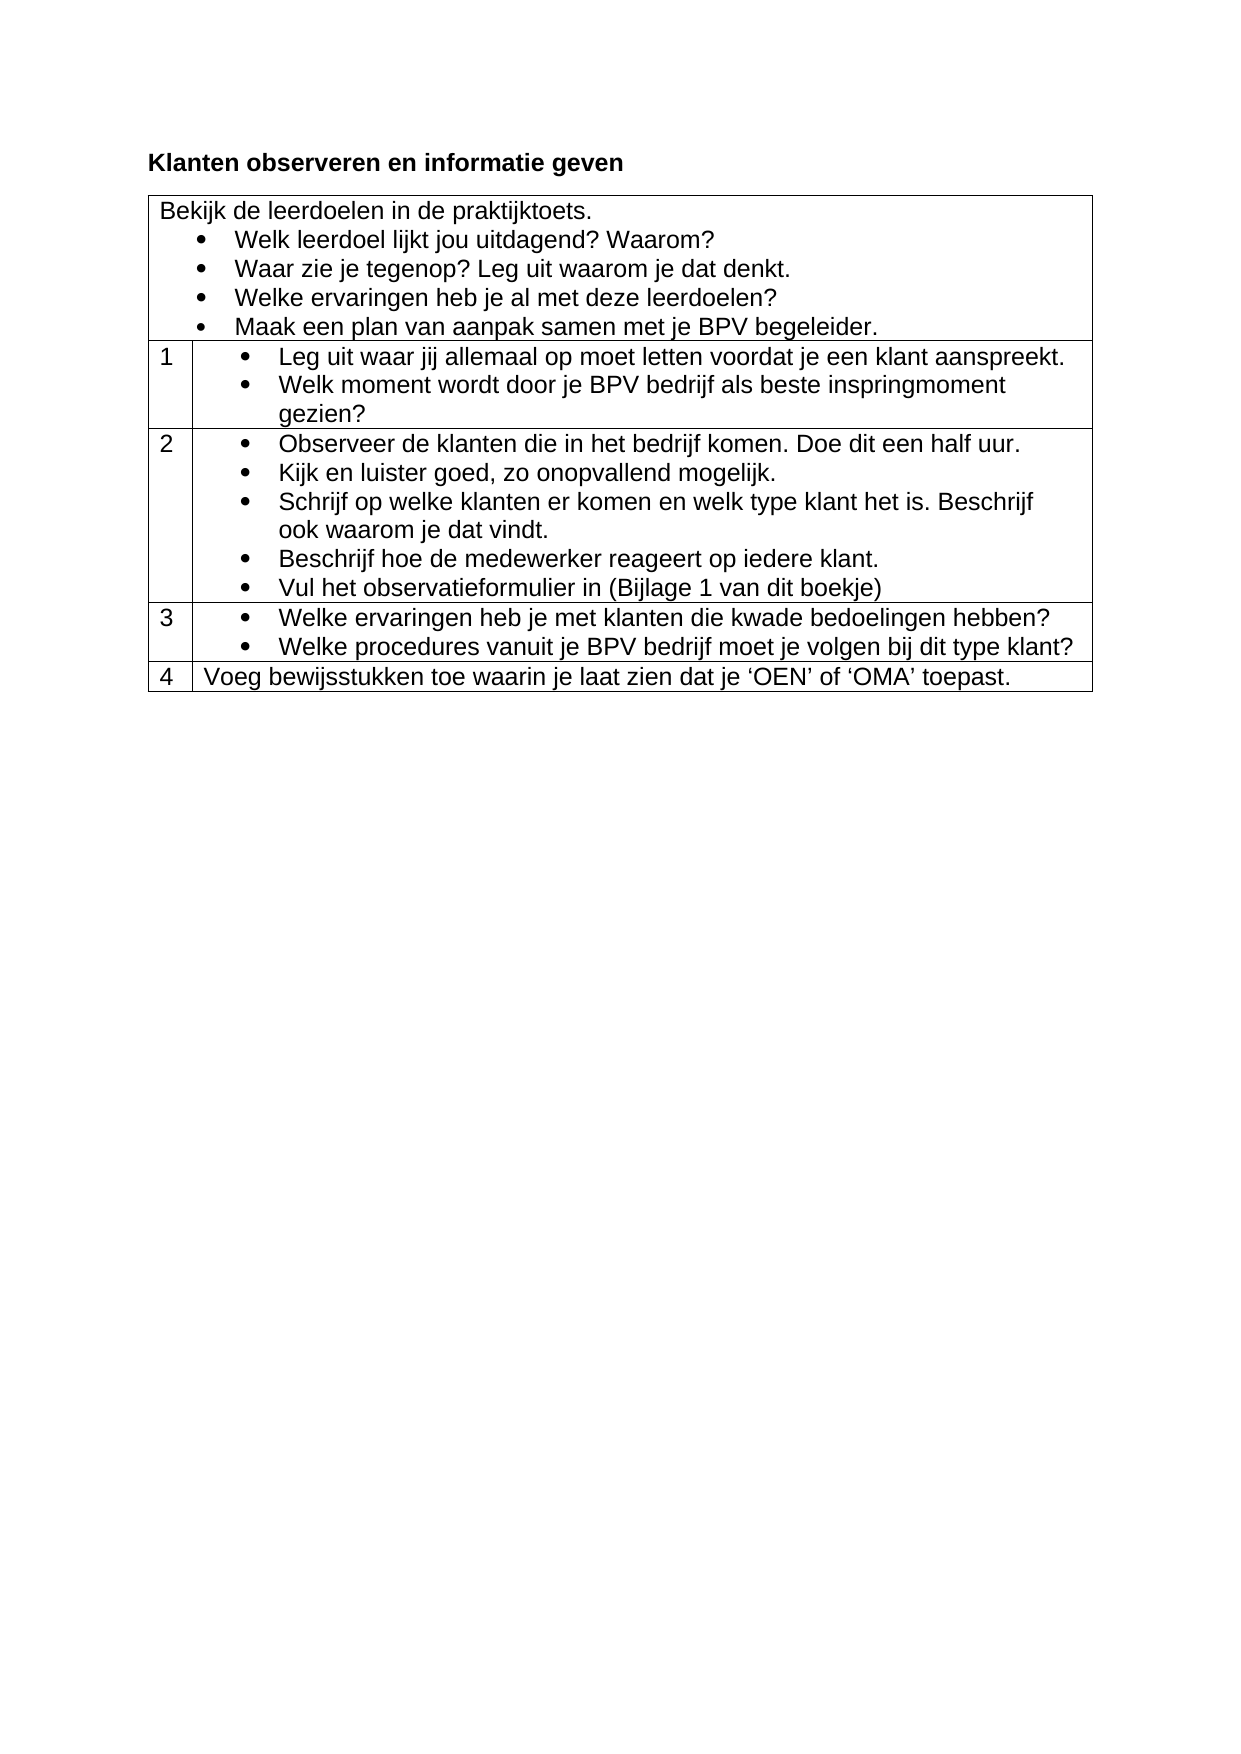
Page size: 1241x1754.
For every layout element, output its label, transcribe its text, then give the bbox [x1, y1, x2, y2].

table_cell 1 [149, 341, 192, 428]
table_cell Welke ervaringen heb je met klanten die kwade bedoelingen hebben? Welke procedures vanuit je BPV bedrijf moet je volgen bij dit type klant? [193, 603, 1092, 661]
table_cell 3 [149, 603, 192, 661]
table_header Bekijk de leerdoelen in de praktijktoets. Welk leerdoel lijkt jou uitdagend? Waarom? Waar zie je tegenop? Leg uit waarom je dat denkt. Welke ervaringen heb je al met deze leerdoelen? Maak een plan van aanpak samen met je BPV begeleider. [149, 196, 1092, 340]
table_cell Voeg bewijsstukken toe waarin je laat zien dat je ‘OEN’ of ‘OMA’ toepast. [193, 662, 1092, 691]
table_cell 2 [149, 429, 192, 602]
table_cell Observeer de klanten die in het bedrijf komen. Doe dit een half uur. Kijk en luister goed, zo onopvallend mogelijk. Schrijf op welke klanten er komen en welk type klant het is. Beschrijf ook waarom je dat vindt. Beschrijf hoe de medewerker reageert op iedere klant. Vul het observatieformulier in (Bijlage 1 van dit boekje) [193, 429, 1092, 602]
text Klanten observeren en informatie geven [148, 148, 1093, 176]
table_cell Leg uit waar jij allemaal op moet letten voordat je een klant aanspreekt. Welk moment wordt door je BPV bedrijf als beste inspringmoment gezien? [193, 341, 1092, 428]
table_cell 4 [149, 662, 192, 691]
